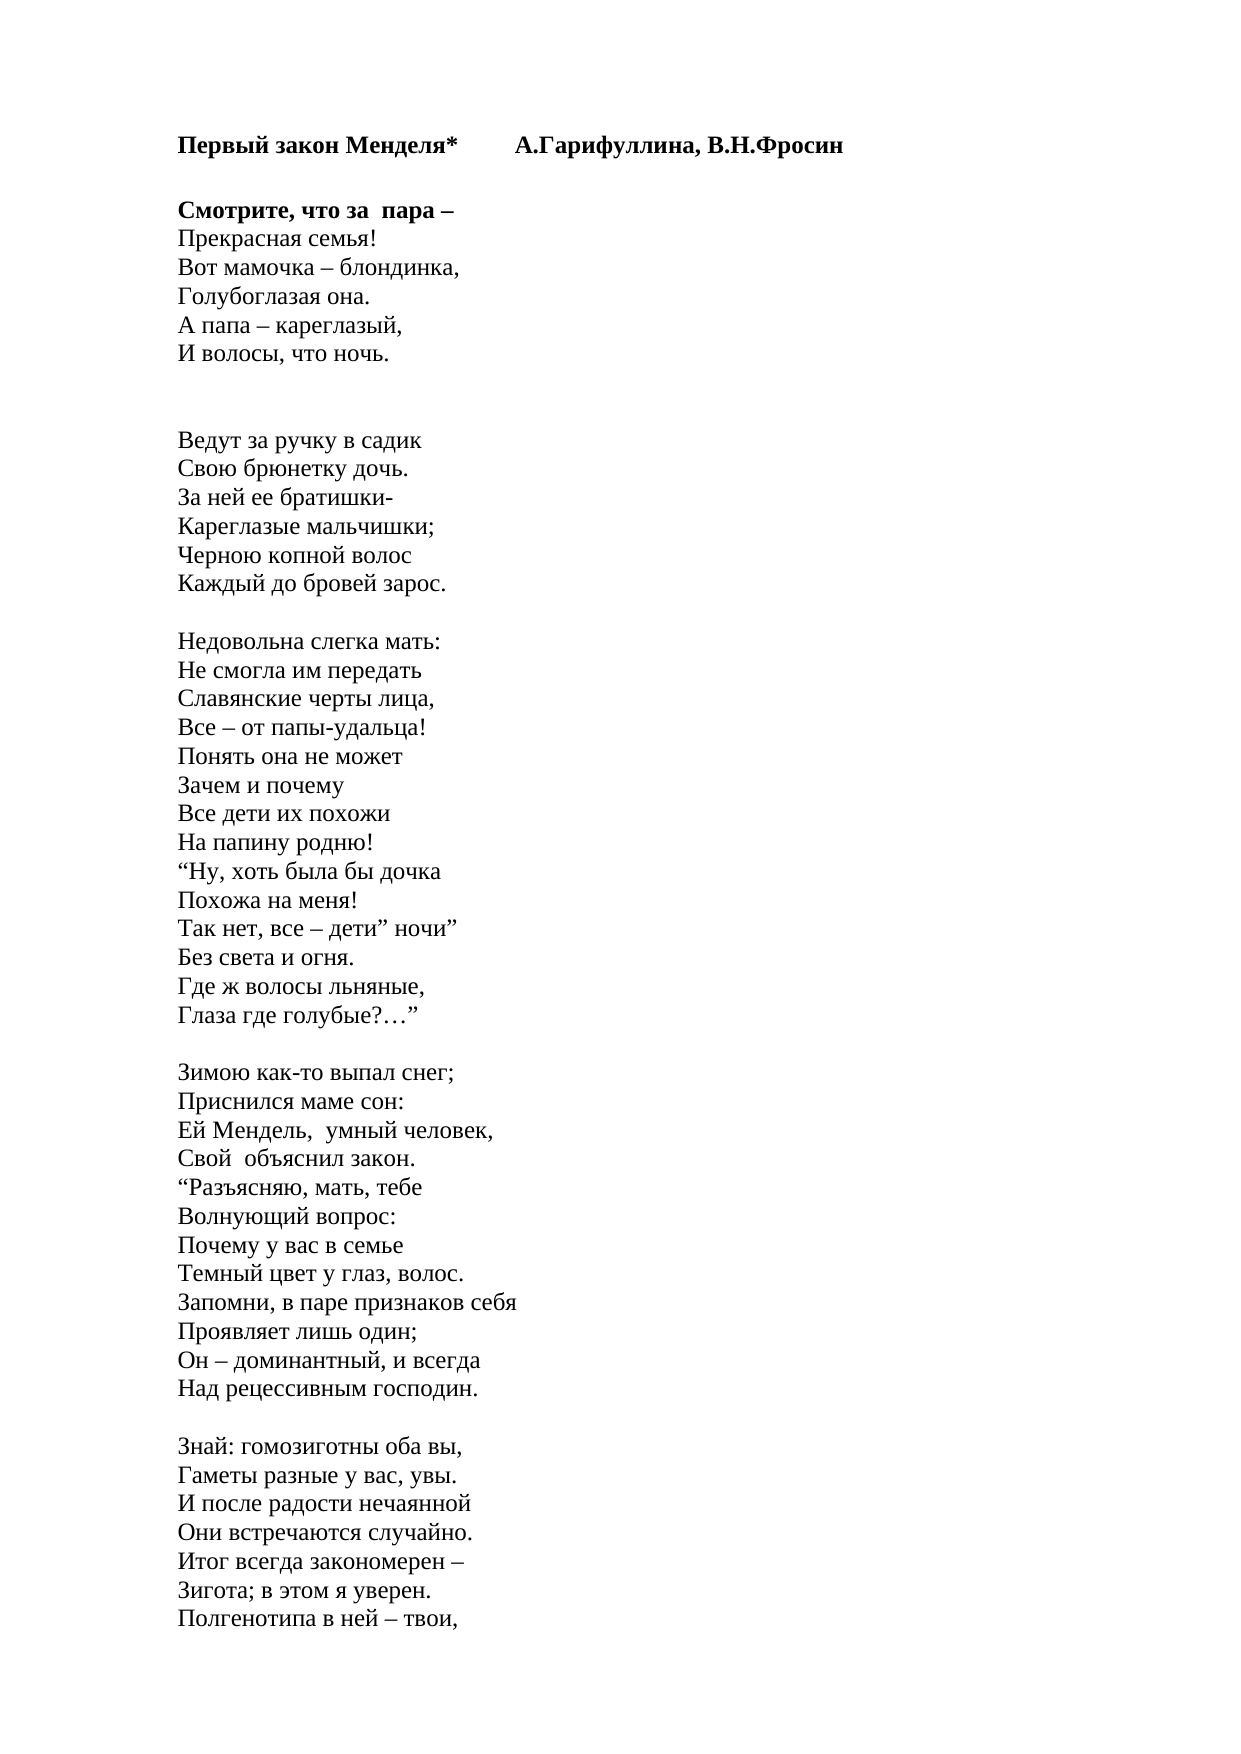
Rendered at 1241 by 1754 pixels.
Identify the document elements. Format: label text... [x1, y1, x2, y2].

text А папа – кареглазый, [177, 310, 1152, 338]
text Свою брюнетку дочь. [177, 453, 1152, 482]
text Зимою как-то выпал снег; [177, 1057, 1152, 1086]
text Вот мамочка – блондинка, [177, 252, 1152, 281]
text Проявляет лишь один; [177, 1316, 1152, 1345]
text Похожа на меня! [177, 885, 1152, 913]
text За ней ее братишки- [177, 482, 1152, 511]
text Над рецессивным господин. [177, 1373, 1152, 1402]
text Приснился маме сон: [177, 1086, 1152, 1115]
text Первый закон Менделя* А.Гарифуллина, В.Н.Фросин [177, 118, 1152, 161]
text Каждый до бровей зарос. [177, 568, 1152, 597]
text Все дети их похожи [177, 798, 1152, 827]
text Смотрите, что за пара – [177, 195, 1152, 223]
text Где ж волосы льняные, [177, 971, 1152, 1000]
text Кареглазые мальчишки; [177, 511, 1152, 540]
text Итог всегда закономерен – [177, 1546, 1152, 1575]
text Черною копной волос [177, 540, 1152, 568]
text Все – от папы-удальца! [177, 712, 1152, 741]
text “Разъясняю, мать, тебе [177, 1172, 1152, 1201]
text Недовольна слегка мать: [177, 626, 1152, 655]
text И волосы, что ночь. [177, 338, 1152, 367]
text Зачем и почему [177, 770, 1152, 798]
text Свой объяснил закон. [177, 1143, 1152, 1172]
text Не смогла им передать [177, 655, 1152, 683]
text Полгенотипа в ней – твои, [177, 1603, 1152, 1632]
text Почему у вас в семье [177, 1230, 1152, 1258]
text Запомни, в паре признаков себя [177, 1287, 1152, 1316]
text Они встречаются случайно. [177, 1517, 1152, 1546]
text На папину родню! [177, 827, 1152, 856]
text Знай: гомозиготны оба вы, [177, 1431, 1152, 1460]
text Волнующий вопрос: [177, 1201, 1152, 1230]
text Он – доминантный, и всегда [177, 1345, 1152, 1373]
text Ей Мендель, умный человек, [177, 1115, 1152, 1143]
text Зигота; в этом я уверен. [177, 1575, 1152, 1603]
text Понять она не может [177, 741, 1152, 770]
text Голубоглазая она. [177, 281, 1152, 310]
text И после радости нечаянной [177, 1488, 1152, 1517]
text Ведут за ручку в садик [177, 425, 1152, 453]
text Славянские черты лица, [177, 683, 1152, 712]
text Прекрасная семья! [177, 223, 1152, 252]
text Темный цвет у глаз, волос. [177, 1258, 1152, 1287]
text Без света и огня. [177, 942, 1152, 971]
text “Ну, хоть была бы дочка [177, 856, 1152, 885]
text Гаметы разные у вас, увы. [177, 1460, 1152, 1488]
text Глаза где голубые?…” [177, 1000, 1152, 1028]
text Так нет, все – дети” ночи” [177, 913, 1152, 942]
